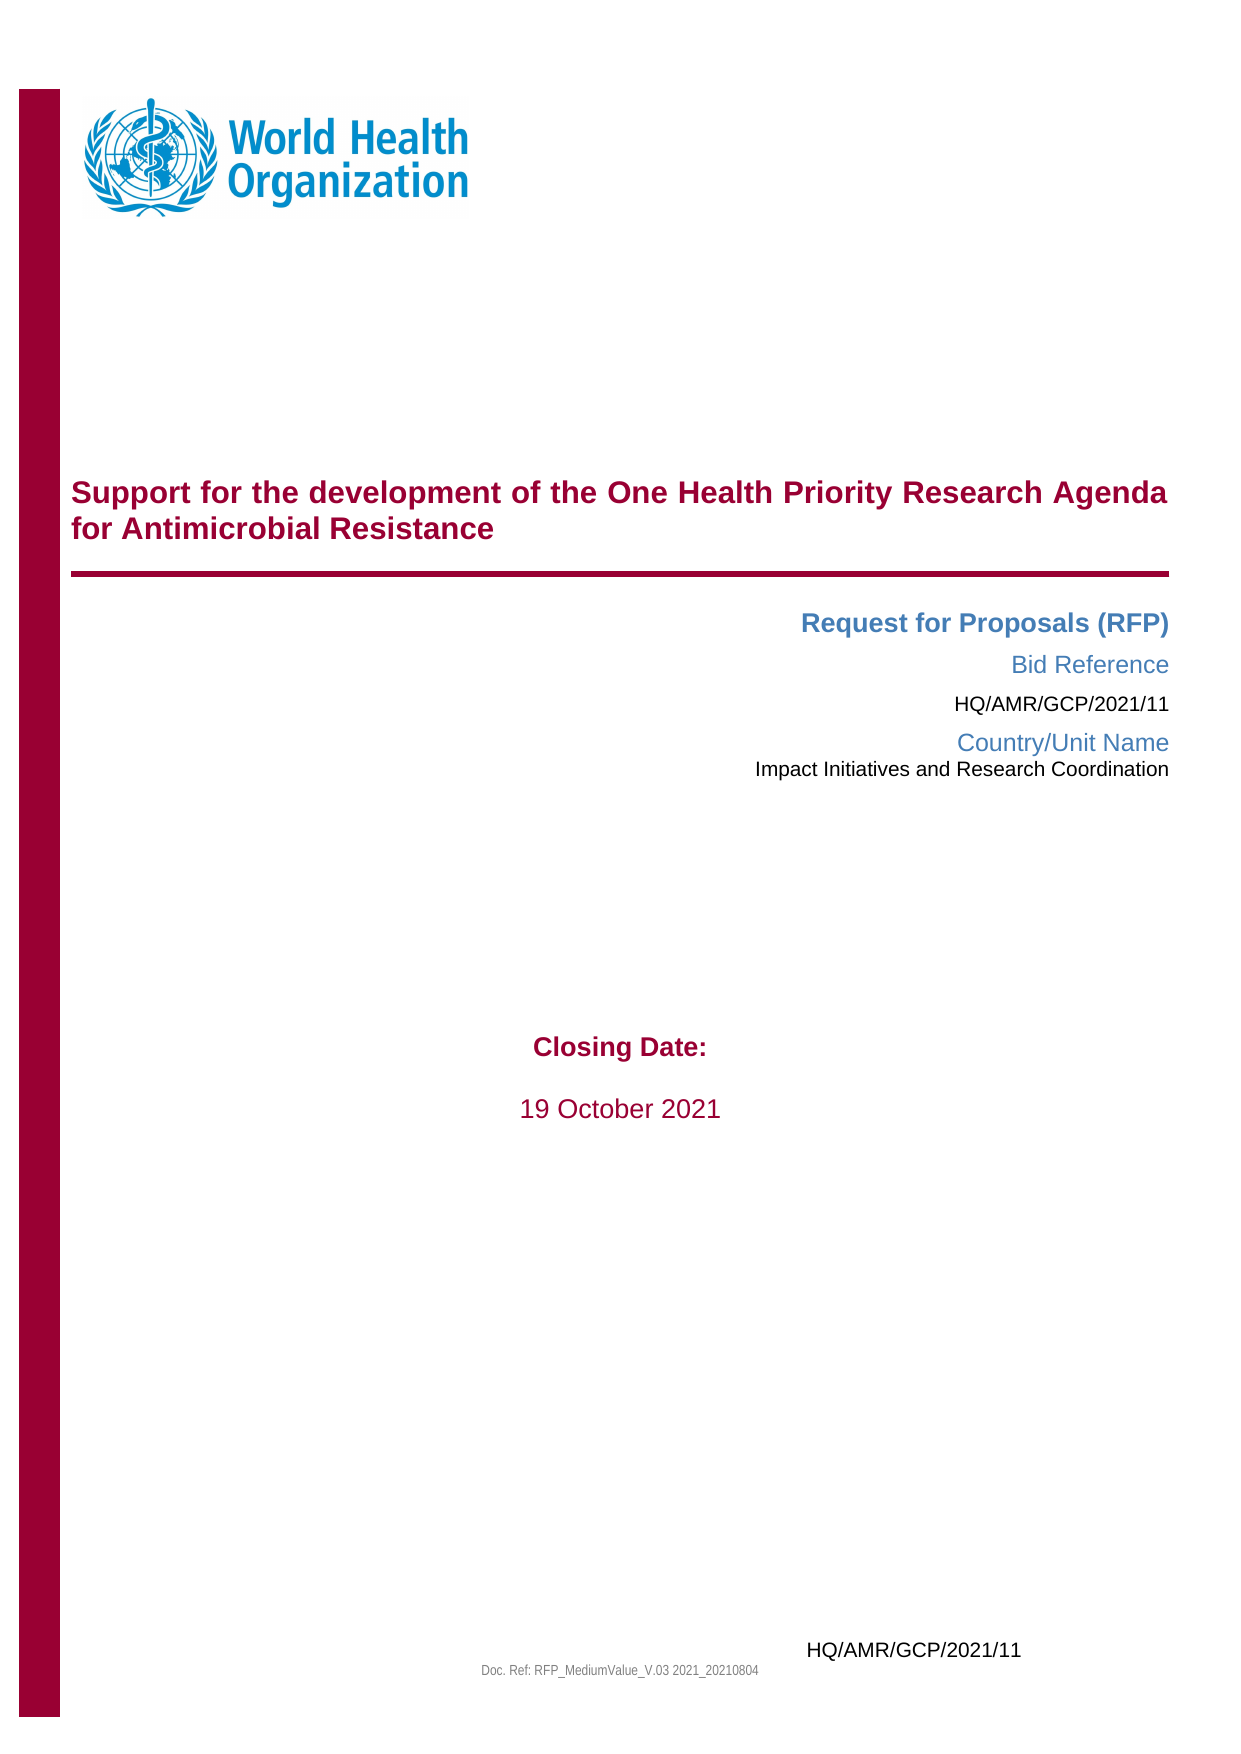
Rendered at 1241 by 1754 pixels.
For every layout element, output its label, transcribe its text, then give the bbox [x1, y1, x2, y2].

text Bid Reference [71, 650, 1169, 679]
picture [82, 96, 469, 219]
text Country/Unit Name [71, 728, 1169, 757]
text 19 October 2021 [71, 1093, 1169, 1124]
text Support for the development of the One Health Priority Research Agenda for Antimicrobial Resistance [71, 474, 1169, 571]
text Request for Proposals (RFP) [71, 607, 1169, 638]
text Closing Date: [71, 1031, 1169, 1062]
